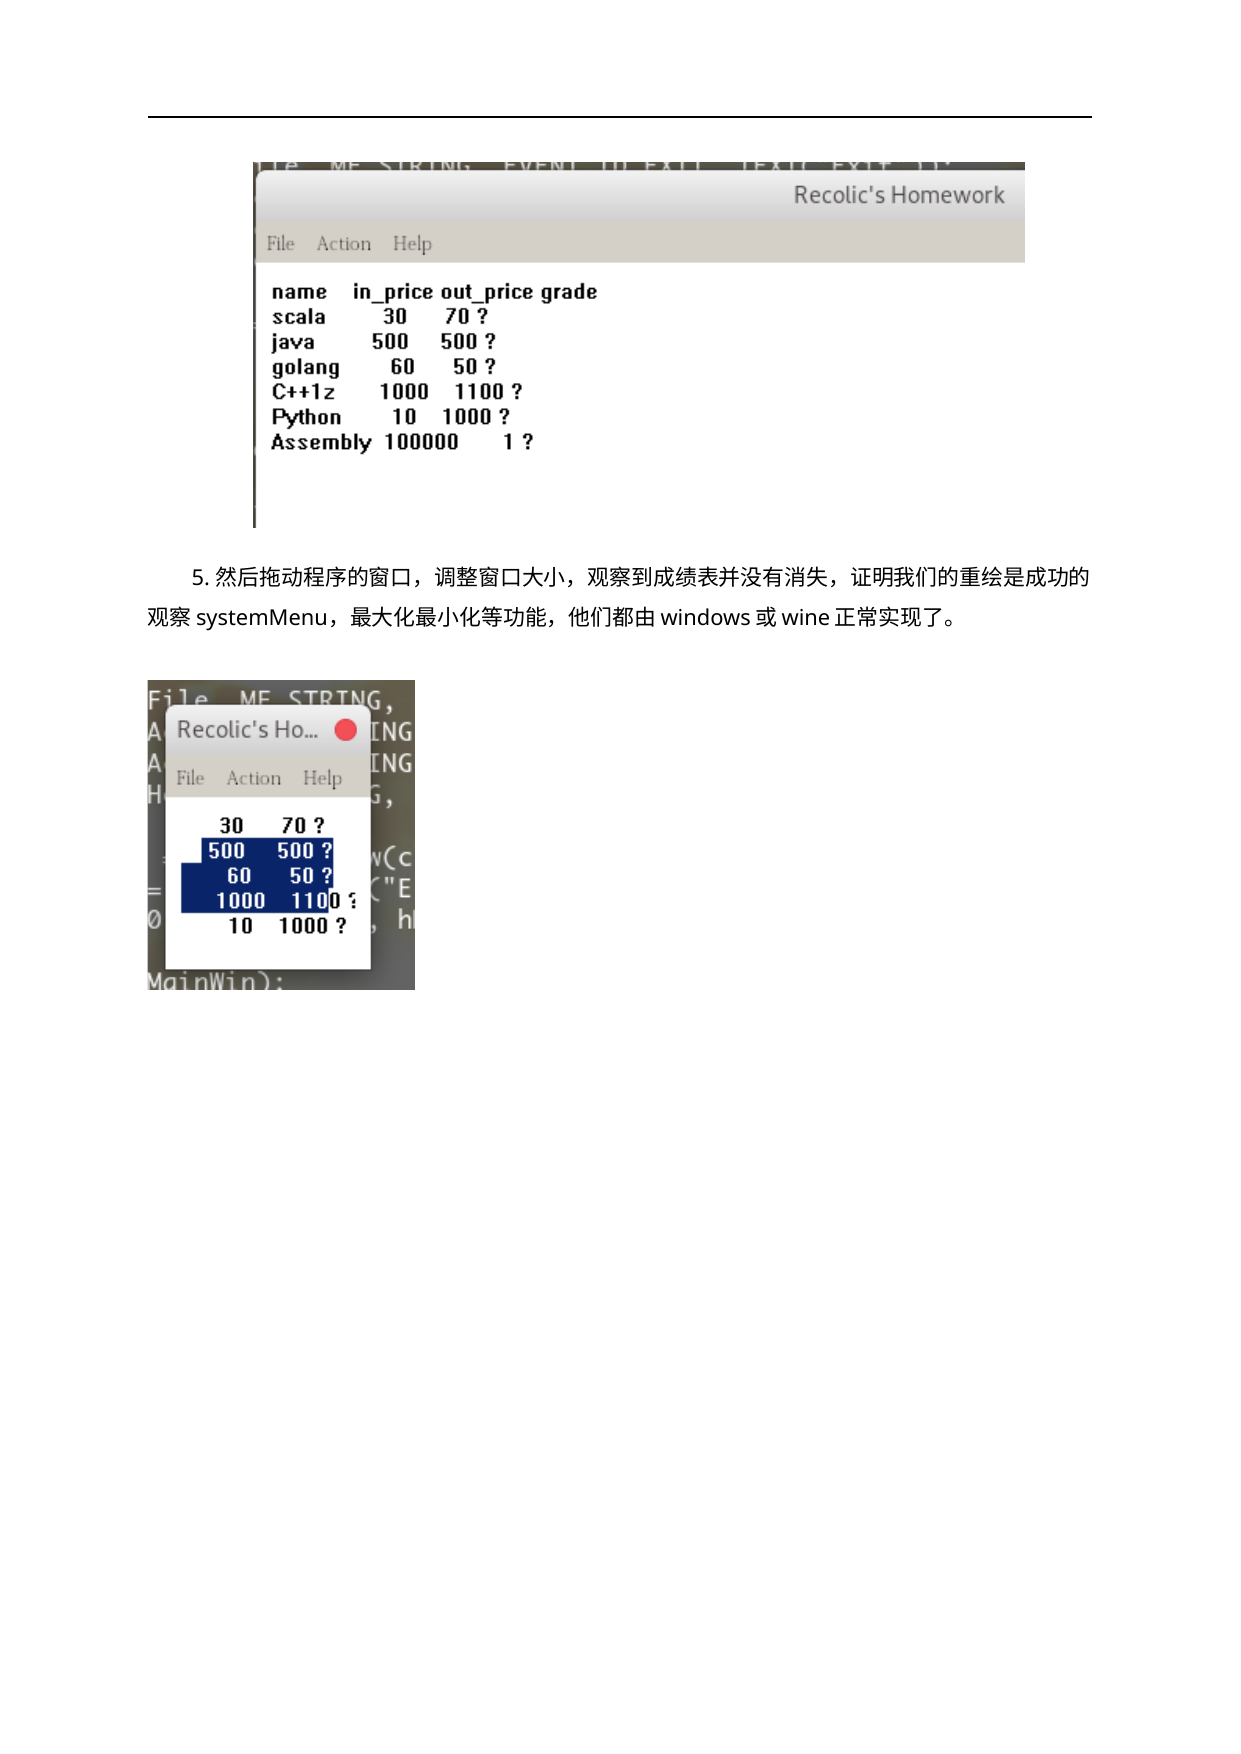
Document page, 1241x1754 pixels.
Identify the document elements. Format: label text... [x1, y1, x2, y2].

list 然后拖动程序的窗口，调整窗口大小，观察到成绩表并没有消失，证明我们的重绘是成功的。观察systemMenu，最大化最小化等功能，他们都由windows或wine正常实现了。 [148, 559, 1092, 632]
picture [147, 680, 415, 990]
picture [253, 162, 1025, 528]
